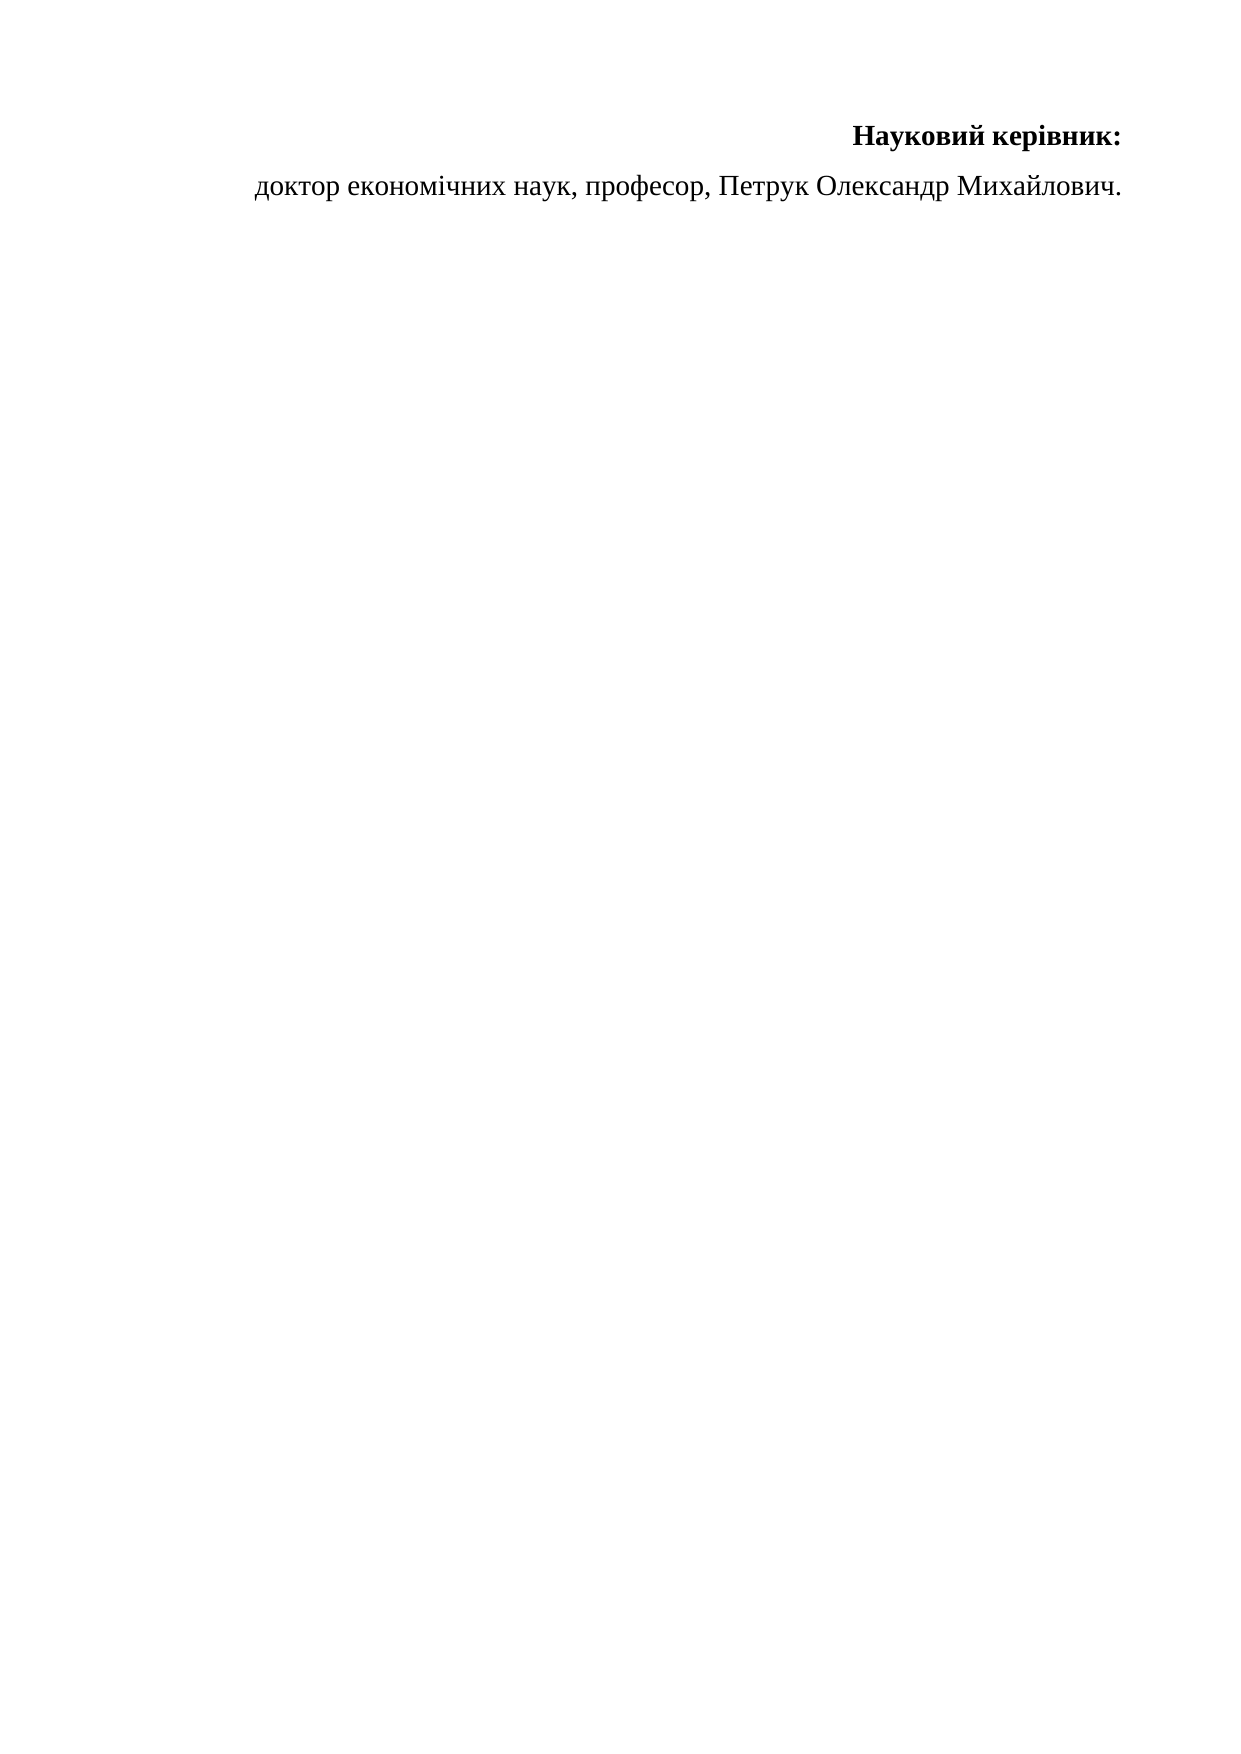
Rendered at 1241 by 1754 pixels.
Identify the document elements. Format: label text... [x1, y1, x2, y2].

text Науковий керівник: [118, 118, 1122, 152]
text доктор економічних наук, професор, Петрук Олександр Михайлович. [118, 168, 1122, 202]
